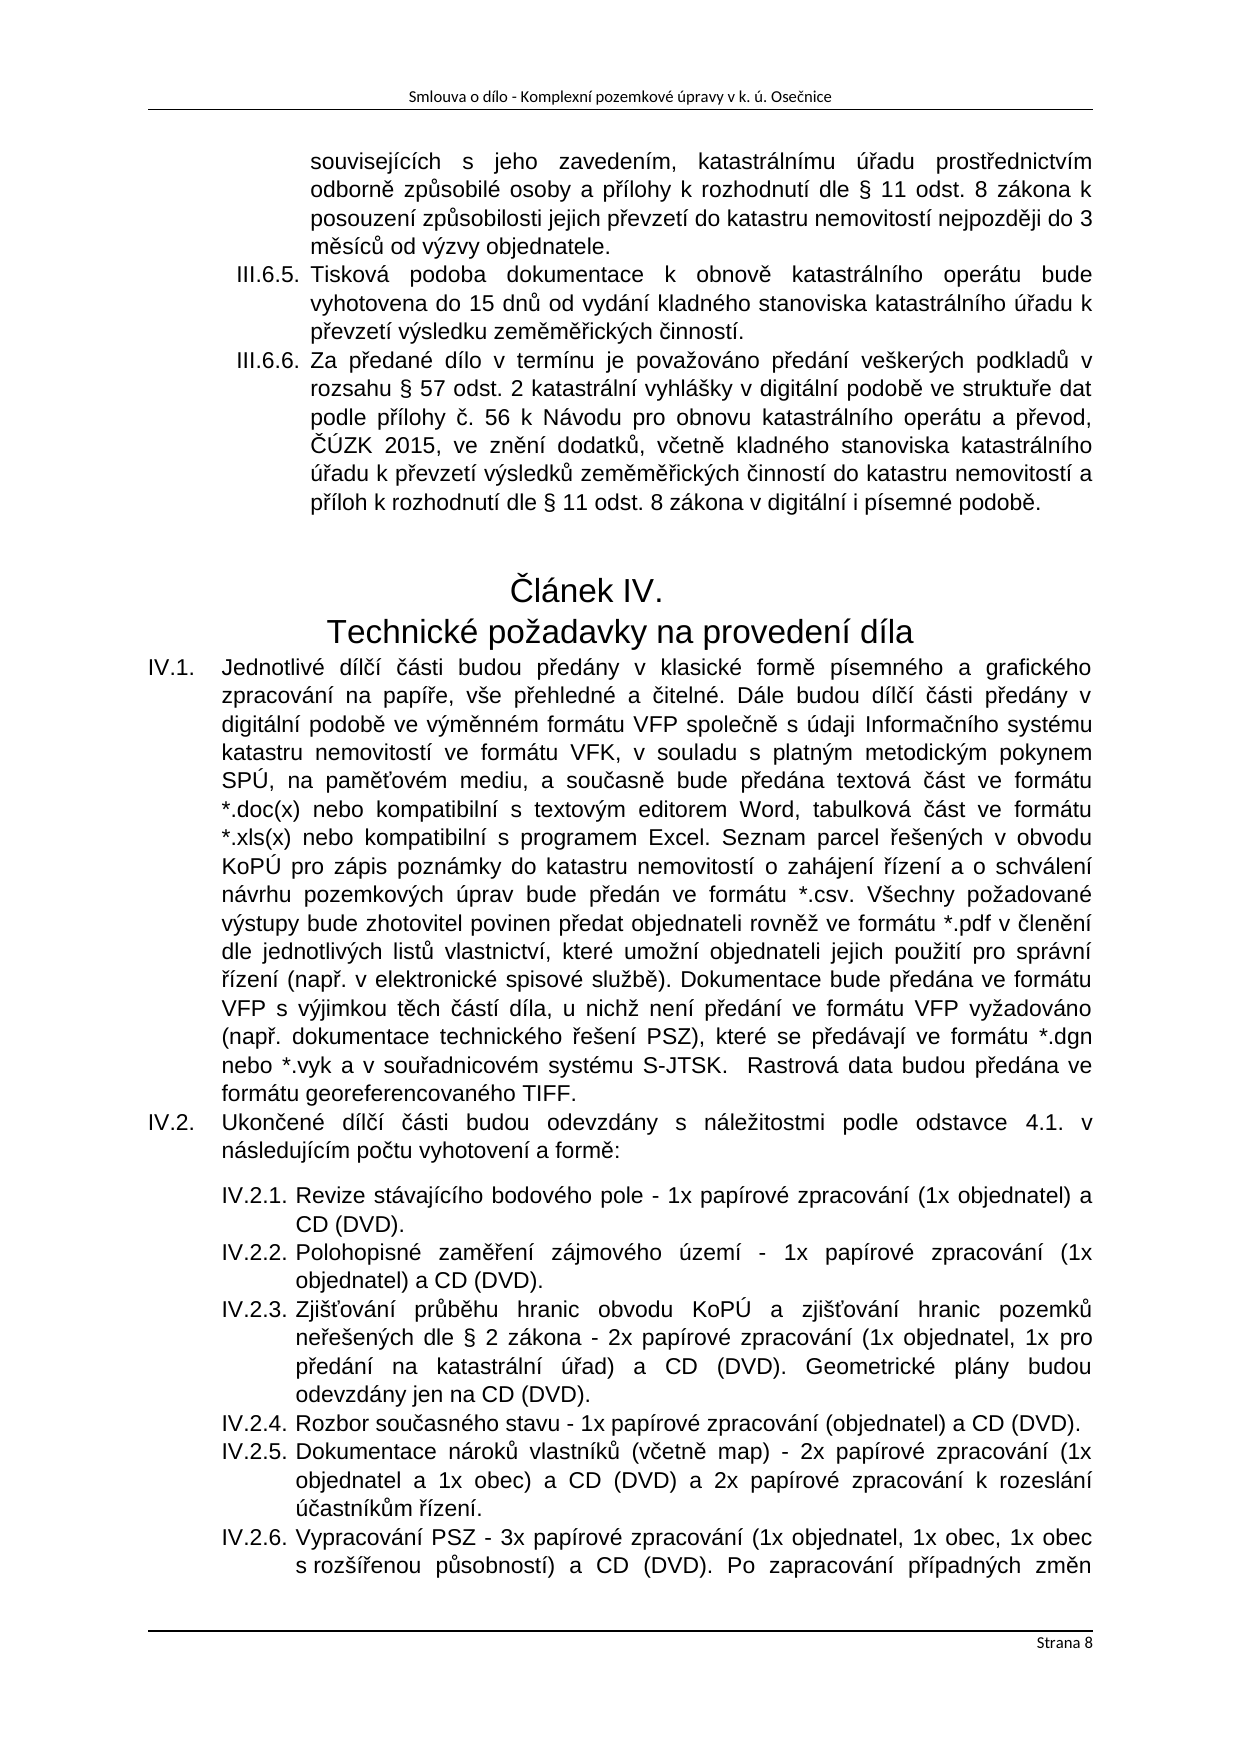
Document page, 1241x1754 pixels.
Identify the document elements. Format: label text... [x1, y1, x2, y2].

subtitle Technické požadavky na provedení díla [148, 571, 1093, 651]
text Dokumentace nároků vlastníků (včetně map) - 2x papírové zpracování (1x objednatel a 1x obec) a CD (DVD) a 2x papírové zpracování k rozeslání účastníkům řízení. [221, 1438, 1093, 1521]
list Jednotlivé dílčí části budou předány v klasické formě písemného a grafického zpracování na papíře, vše přehledné a čitelné. Dále budou dílčí části předány v digitální podobě ve výměnném formátu VFP společně s údaji Informačního systému katastru nemovitostí ve formátu VFK, v souladu s platným metodickým pokynem SPÚ, na paměťovém mediu, a současně bude předána textová část ve formátu *.doc(x) nebo kompatibilní s textovým editorem Word, tabulková část ve formátu *.xls(x) nebo kompatibilní s programem Excel. Seznam parcel řešených v obvodu KoPÚ pro zápis poznámky do katastru nemovitostí o zahájení řízení a o schválení návrhu pozemkových úprav bude předán ve formátu *.csv. Všechny požadované výstupy bude zhotovitel povinen předat objednateli rovněž ve formátu *.pdf v členění dle jednotlivých listů vlastnictví, které umožní objednateli jejich použití pro správní řízení (např. v elektronické spisové službě). Dokumentace bude předána ve formátu VFP s výjimkou těch částí díla, u nichž není předání ve formátu VFP vyžadováno (např. dokumentace technického řešení PSZ), které se předávají ve formátu *.dgn nebo *.vyk a v souřadnicovém systému S-JTSK. Rastrová data budou předána ve formátu georeferencovaného TIFF. [148, 654, 1093, 1107]
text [221, 1523, 1093, 1578]
text Zjišťování průběhu hranic obvodu KoPÚ a zjišťování hranic pozemků neřešených dle § 2 zákona - 2x papírové zpracování (1x objednatel, 1x pro předání na katastrální úřad) a CD (DVD). Geometrické plány budou odevzdány jen na CD (DVD). [221, 1296, 1093, 1408]
list Ukončené dílčí části budou odevzdány s náležitostmi podle odstavce 4.1. v následujícím počtu vyhotovení a formě: [148, 1109, 1093, 1163]
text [236, 148, 1093, 259]
text Revize stávajícího bodového pole - 1x papírové zpracování (1x objednatel) a CD (DVD). [221, 1182, 1093, 1237]
text Za předané dílo v termínu je považováno předání veškerých podkladů v rozsahu § 57 odst. 2 katastrální vyhlášky v digitální podobě ve struktuře dat podle přílohy č. 56 k Návodu pro obnovu katastrálního operátu a převod, ČÚZK 2015, ve znění dodatků, včetně kladného stanoviska katastrálního úřadu k převzetí výsledků zeměměřických činností do katastru nemovitostí a příloh k rozhodnutí dle § 11 odst. 8 zákona v digitální i písemné podobě. [236, 347, 1093, 515]
text Tisková podoba dokumentace k obnově katastrálního operátu bude vyhotovena do 15 dnů od vydání kladného stanoviska katastrálního úřadu k převzetí výsledku zeměměřických činností. [236, 261, 1093, 344]
text Polohopisné zaměření zájmového území - 1x papírové zpracování (1x objednatel) a CD (DVD). [221, 1239, 1093, 1294]
text Rozbor současného stavu - 1x papírové zpracování (objednatel) a CD (DVD). [221, 1410, 1093, 1436]
